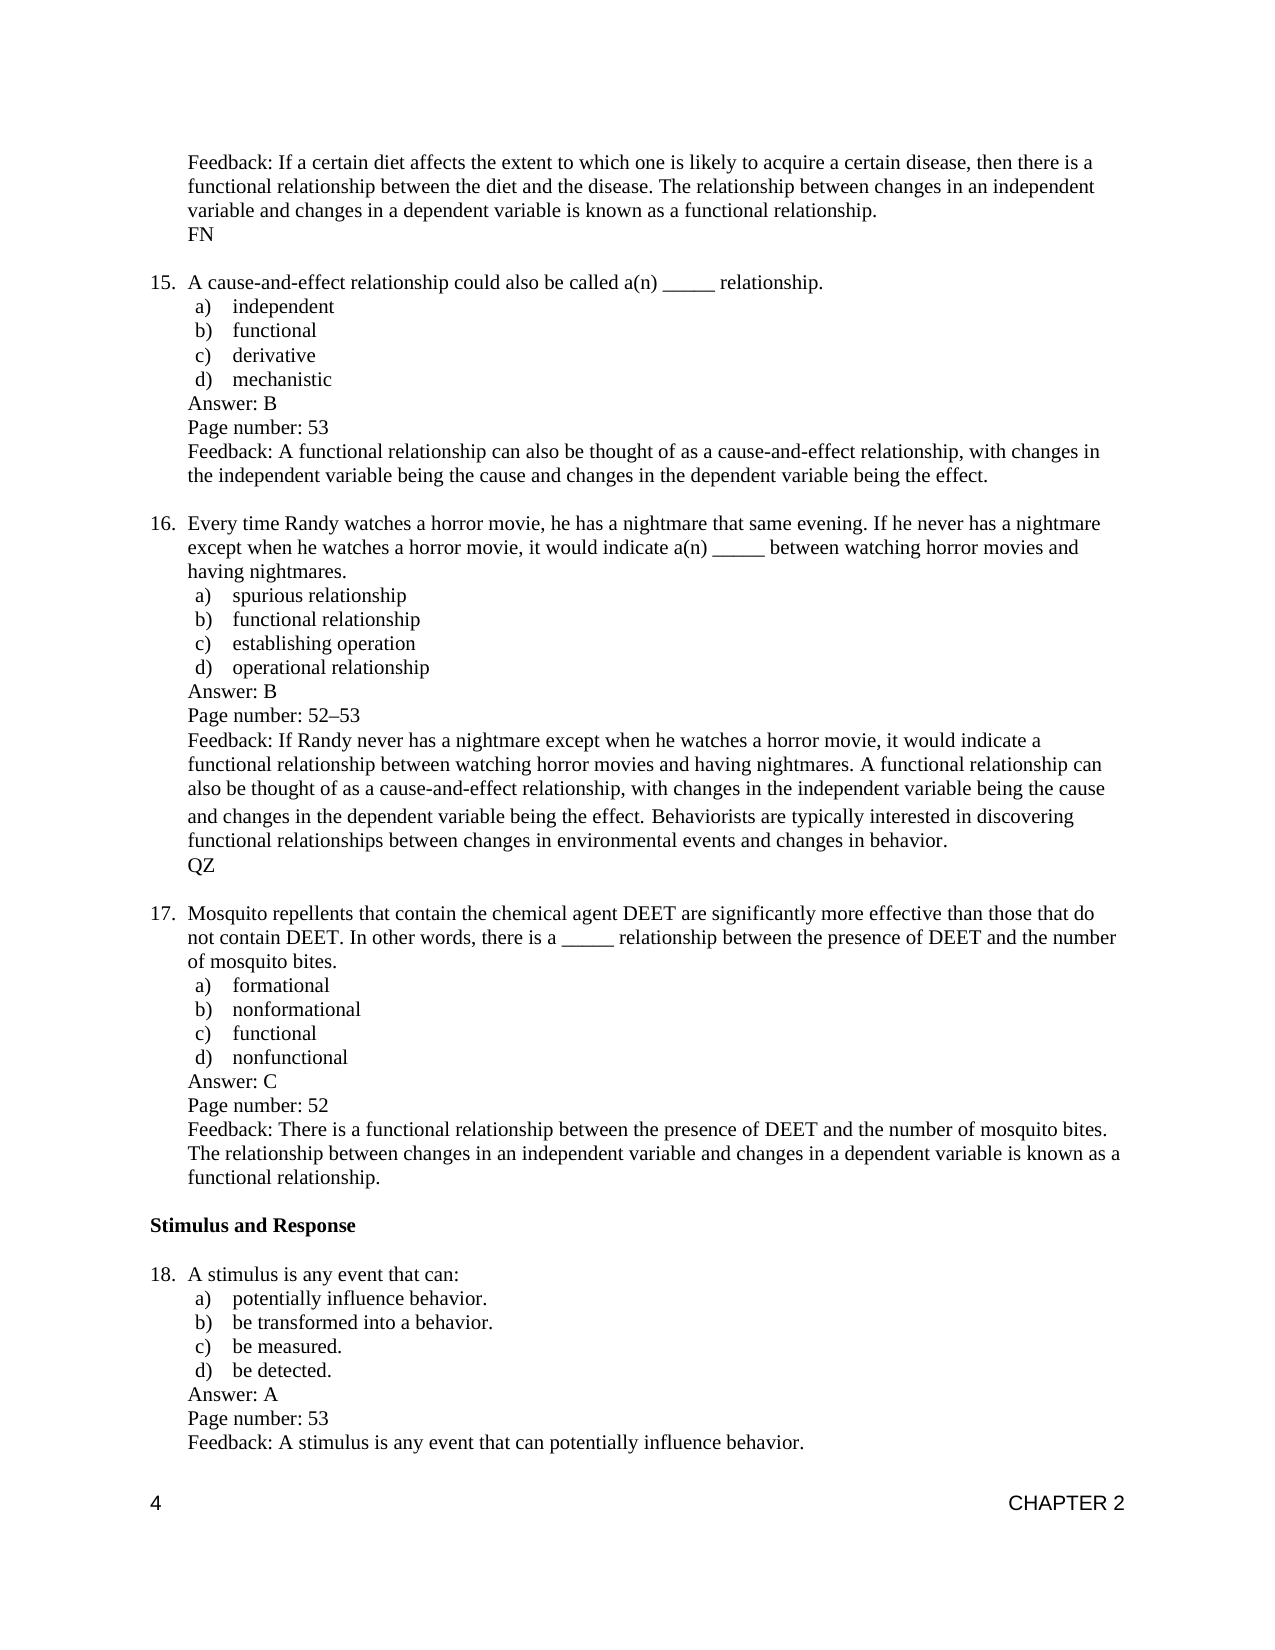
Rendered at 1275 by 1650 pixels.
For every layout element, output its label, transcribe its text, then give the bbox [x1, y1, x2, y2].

list Page number: 52 [187, 1093, 1125, 1117]
list A cause-and-effect relationship could also be called a(n) _____ relationship. [150, 270, 1125, 294]
list Mosquito repellents that contain the chemical agent DEET are significantly more effective than those that do not contain DEET. In other words, there is a _____ relationship between the presence of DEET and the number of mosquito bites. [150, 901, 1125, 973]
list Feedback: If Randy never has a nightmare except when he watches a horror movie, it would indicate a functional relationship between watching horror movies and having nightmares. A functional relationship can also be thought of as a cause-and-effect relationship, with changes in the independent variable being the cause and changes in the dependent variable being the effect. Behaviorists are typically interested in discovering functional relationships between changes in environmental events and changes in behavior. [187, 727, 1125, 852]
list QZ [187, 852, 1125, 877]
list derivative [195, 342, 1125, 367]
list FN [187, 222, 1125, 246]
list Answer: B [187, 391, 1125, 415]
list nonformational [195, 997, 1125, 1021]
list be measured. [195, 1334, 1125, 1358]
list Feedback: A stimulus is any event that can potentially influence behavior. [187, 1430, 1125, 1454]
list establishing operation [195, 631, 1125, 655]
list functional [195, 1021, 1125, 1045]
list Page number: 53 [187, 415, 1125, 439]
list Feedback: There is a functional relationship between the presence of DEET and the number of mosquito bites. The relationship between changes in an independent variable and changes in a dependent variable is known as a functional relationship. [187, 1117, 1125, 1189]
list potentially influence behavior. [195, 1286, 1125, 1310]
list independent [195, 294, 1125, 318]
list functional [195, 318, 1125, 342]
list Answer: B [187, 679, 1125, 703]
list be detected. [195, 1358, 1125, 1382]
list Page number: 52–53 [187, 703, 1125, 727]
list Page number: 53 [187, 1406, 1125, 1430]
list A stimulus is any event that can: [150, 1262, 1125, 1286]
list operational relationship [195, 655, 1125, 679]
list spurious relationship [195, 583, 1125, 607]
text Stimulus and Response [150, 1213, 1125, 1237]
list Feedback: If a certain diet affects the extent to which one is likely to acquire a certain disease, then there is a functional relationship between the diet and the disease. The relationship between changes in an independent variable and changes in a dependent variable is known as a functional relationship. [187, 150, 1125, 222]
list Every time Randy watches a horror movie, he has a nightmare that same evening. If he never has a nightmare except when he watches a horror movie, it would indicate a(n) _____ between watching horror movies and having nightmares. [150, 511, 1125, 583]
list Feedback: A functional relationship can also be thought of as a cause-and-effect relationship, with changes in the independent variable being the cause and changes in the dependent variable being the effect. [187, 439, 1125, 487]
list functional relationship [195, 607, 1125, 631]
list Answer: C [187, 1069, 1125, 1093]
list nonfunctional [195, 1045, 1125, 1069]
list mechanistic [195, 367, 1125, 391]
list be transformed into a behavior. [195, 1310, 1125, 1334]
list formational [195, 973, 1125, 997]
list Answer: A [187, 1382, 1125, 1406]
